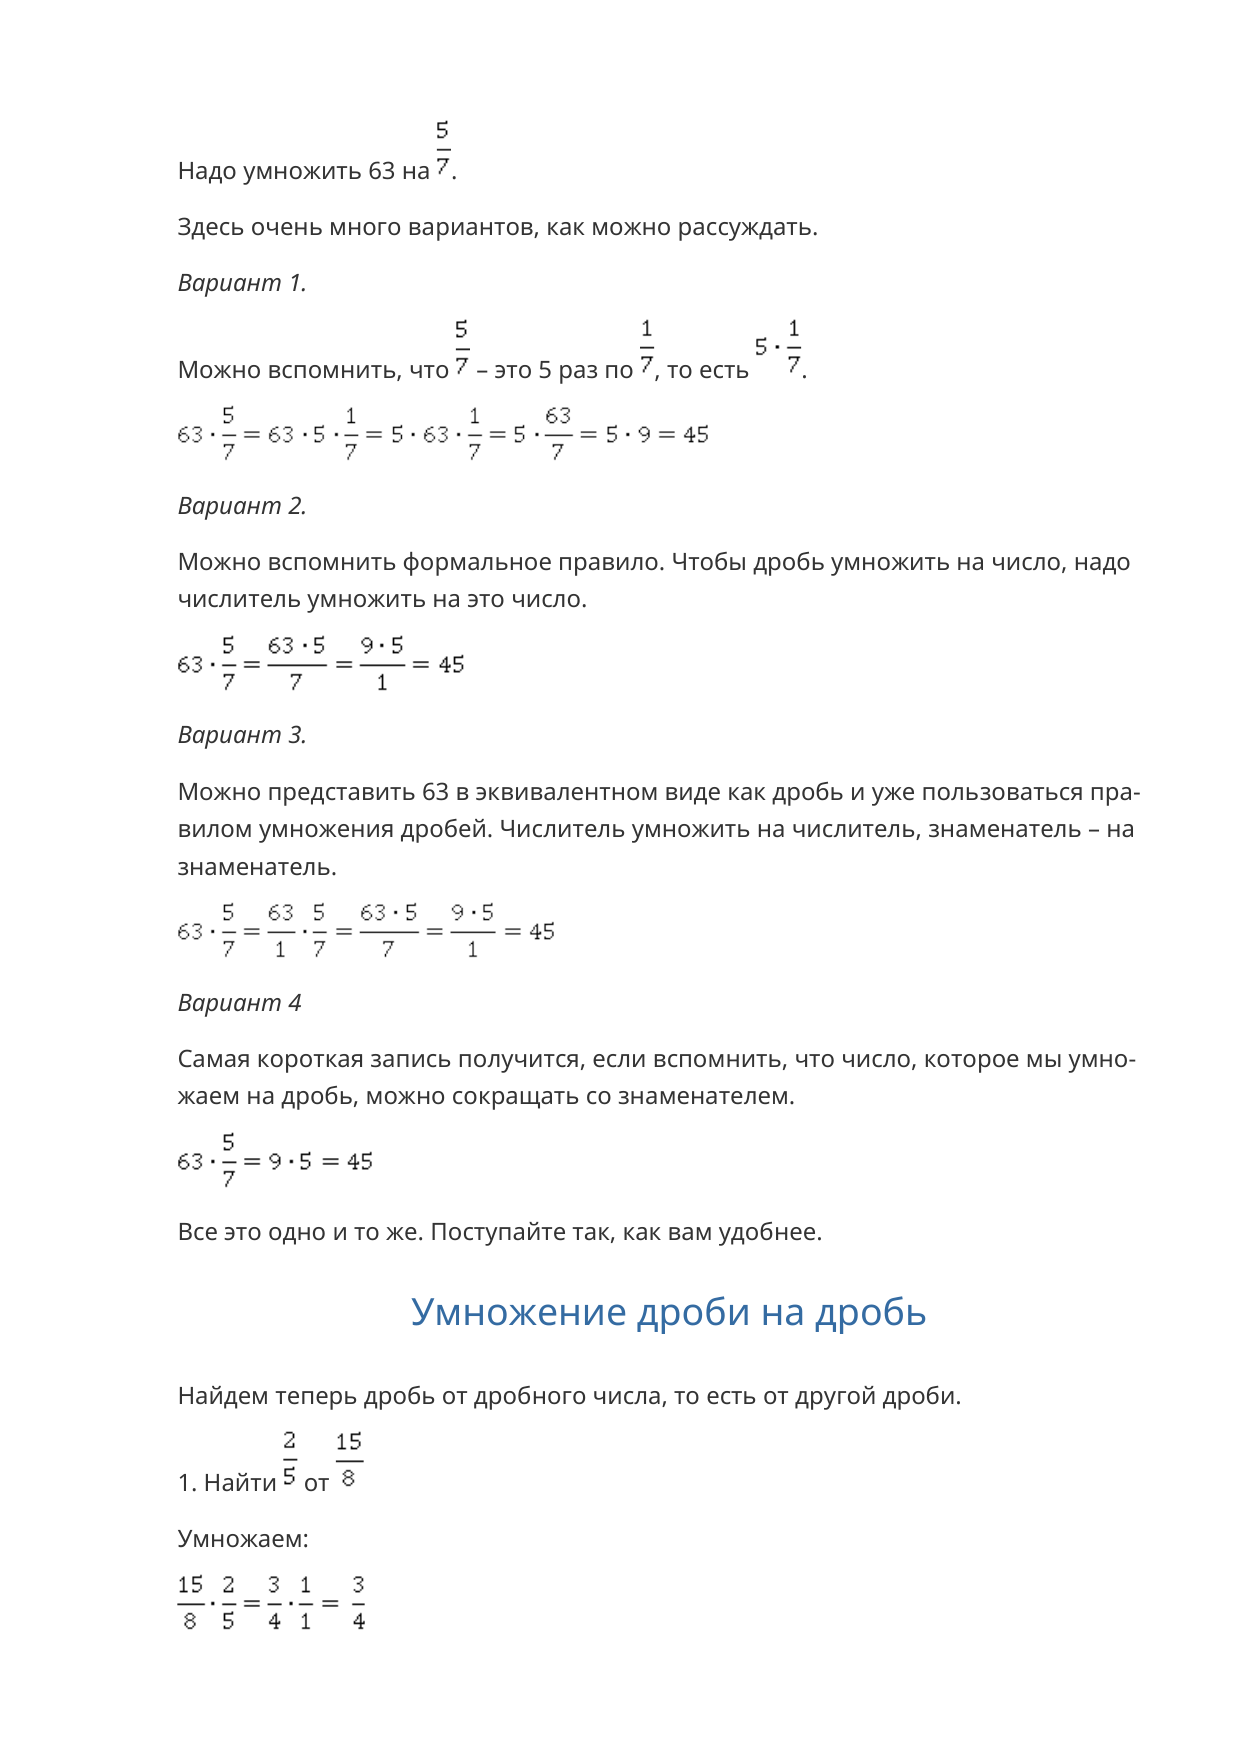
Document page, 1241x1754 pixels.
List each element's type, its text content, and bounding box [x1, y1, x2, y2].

text Можно вспомнить, что – это 5 раз по , то есть . [177, 317, 1152, 385]
picture [177, 1130, 374, 1192]
picture [177, 900, 557, 962]
picture [335, 1430, 364, 1491]
picture [177, 633, 465, 695]
picture [640, 317, 655, 379]
text Найдем теперь дробь от дробного числа, то есть от другой дроби. [177, 1374, 1152, 1411]
picture [177, 1572, 365, 1634]
text Вариант 4 [177, 981, 1152, 1018]
text Вариант 2. [177, 484, 1152, 521]
picture [455, 317, 470, 379]
text Все это одно и то же. Поступайте так, как вам удобнее. [177, 1210, 1152, 1248]
picture [283, 1430, 298, 1491]
text Здесь очень много вариантов, как можно рассуждать. [177, 205, 1152, 242]
text Надо умножить 63 на . [177, 118, 1152, 186]
text Можно вспомнить формальное правило. Чтобы дробь умножить на число, надо числитель умножить на это число. [177, 540, 1152, 615]
text Умножаем: [177, 1517, 1152, 1554]
text Вариант 3. [177, 713, 1152, 751]
text Вариант 1. [177, 261, 1152, 298]
picture [755, 317, 802, 379]
picture [436, 118, 451, 179]
text 1. Найти от [177, 1430, 1152, 1498]
text Можно представить 63 в эквивалентном виде как дробь и уже пользоваться правилом умножения дробей. Числитель умножить на числитель, знаменатель – на знаменатель. [177, 769, 1152, 882]
text Умножение дроби на дробь [177, 1285, 1152, 1336]
picture [177, 403, 710, 465]
text Самая короткая запись получится, если вспомнить, что число, которое мы умножаем на дробь, можно сокращать со знаменателем. [177, 1037, 1152, 1112]
